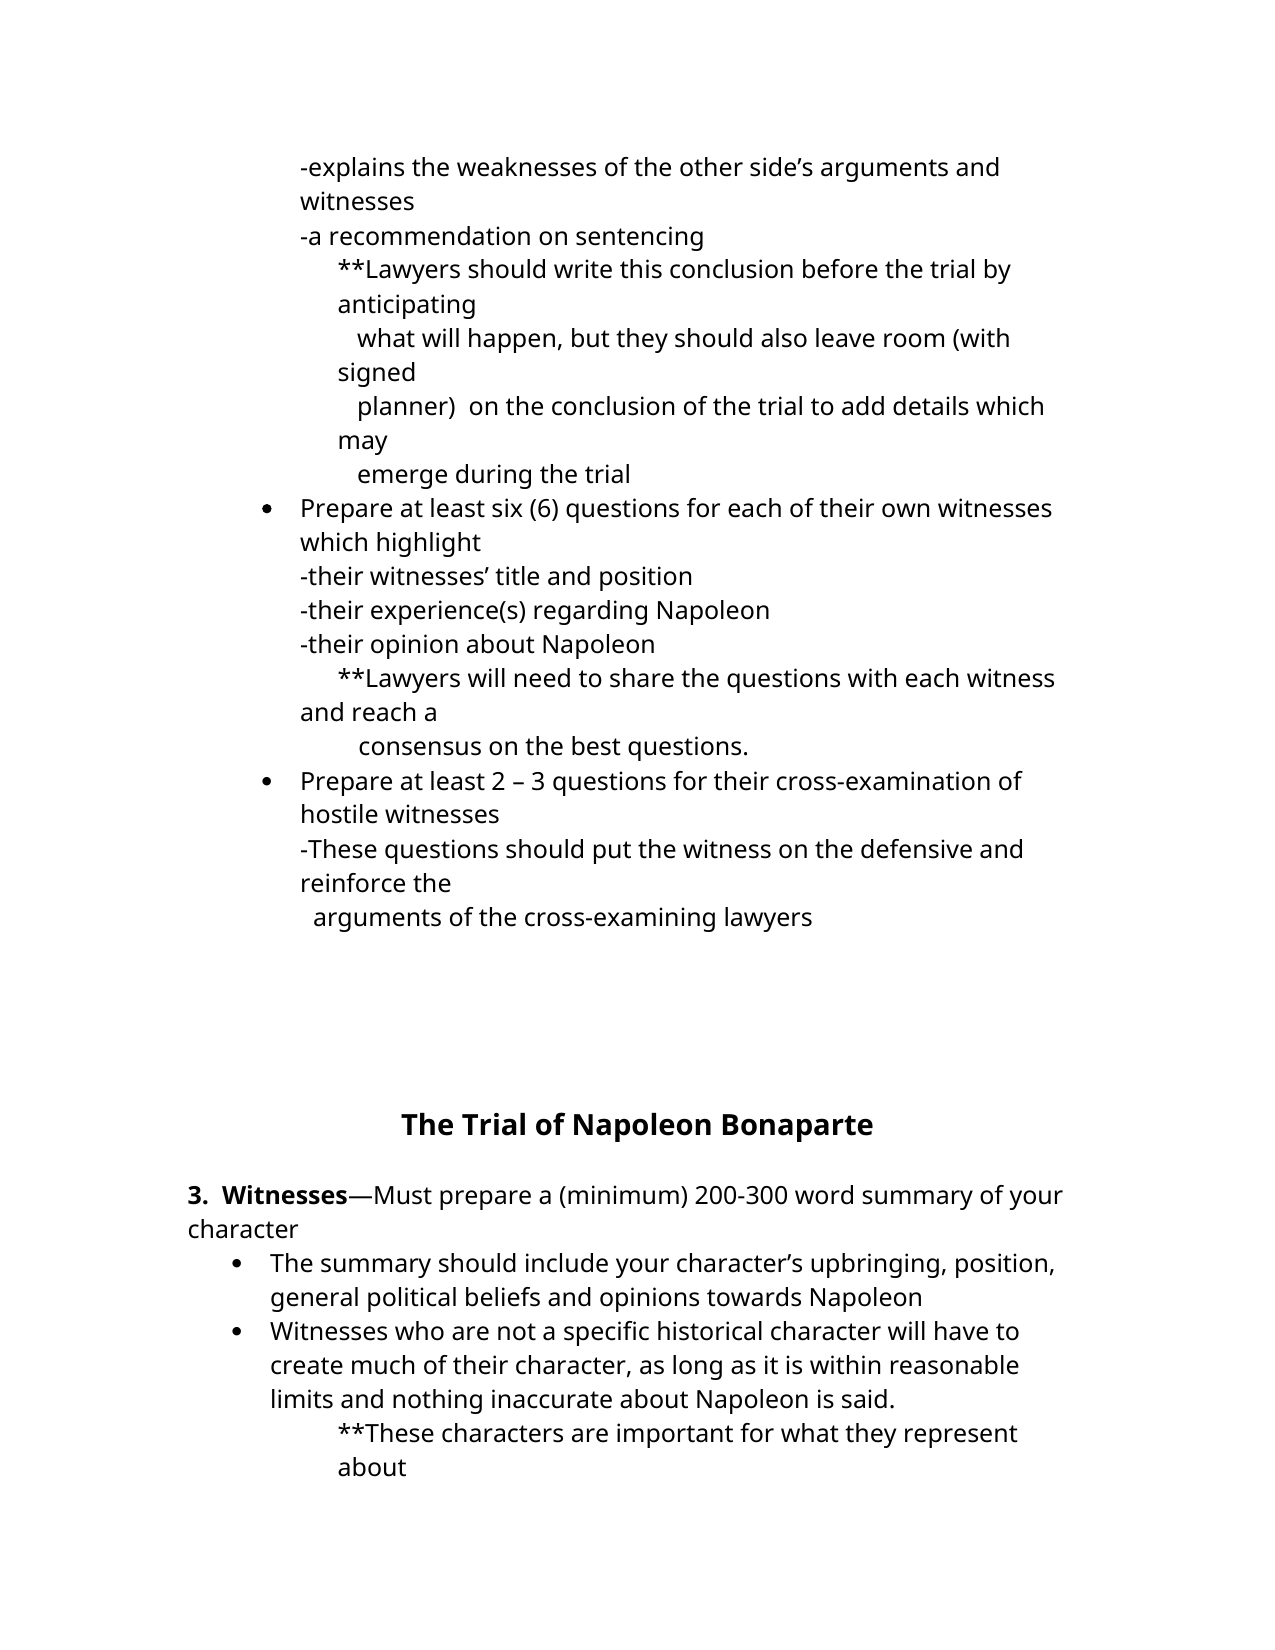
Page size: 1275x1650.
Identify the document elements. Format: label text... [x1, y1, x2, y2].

list Witnesses who are not a specific historical character will have to create much of their character, as long as it is within reasonable limits and nothing inaccurate about Napoleon is said. [232, 1314, 1087, 1416]
text -their experience(s) regarding Napoleon [300, 593, 1087, 627]
text **These characters are important for what they represent about [337, 1416, 1087, 1484]
text -explains the weaknesses of the other side’s arguments and witnesses [300, 150, 1087, 218]
text -their witnesses’ title and position [300, 559, 1087, 593]
title The Trial of Napoleon Bonaparte [187, 1104, 1087, 1143]
list Prepare at least 2 – 3 questions for their cross-examination of hostile witnesses [262, 763, 1087, 831]
text -a recommendation on sentencing [300, 218, 1087, 252]
text what will happen, but they should also leave room (with signed [337, 320, 1087, 388]
text consensus on the best questions. [300, 729, 1087, 763]
text -These questions should put the witness on the defensive and reinforce the [300, 831, 1087, 899]
text -their opinion about Napoleon [300, 627, 1087, 661]
text emerge during the trial [337, 457, 1087, 491]
text arguments of the cross-examining lawyers [300, 899, 1087, 933]
text **Lawyers will need to share the questions with each witness and reach a [300, 661, 1087, 729]
text **Lawyers should write this conclusion before the trial by anticipating [337, 252, 1087, 320]
list Prepare at least six (6) questions for each of their own witnesses which highlight [262, 491, 1087, 559]
text 3. Witnesses—Must prepare a (minimum) 200-300 word summary of your character [187, 1177, 1087, 1246]
text planner) on the conclusion of the trial to add details which may [337, 388, 1087, 457]
list The summary should include your character’s upbringing, position, general political beliefs and opinions towards Napoleon [232, 1246, 1087, 1314]
